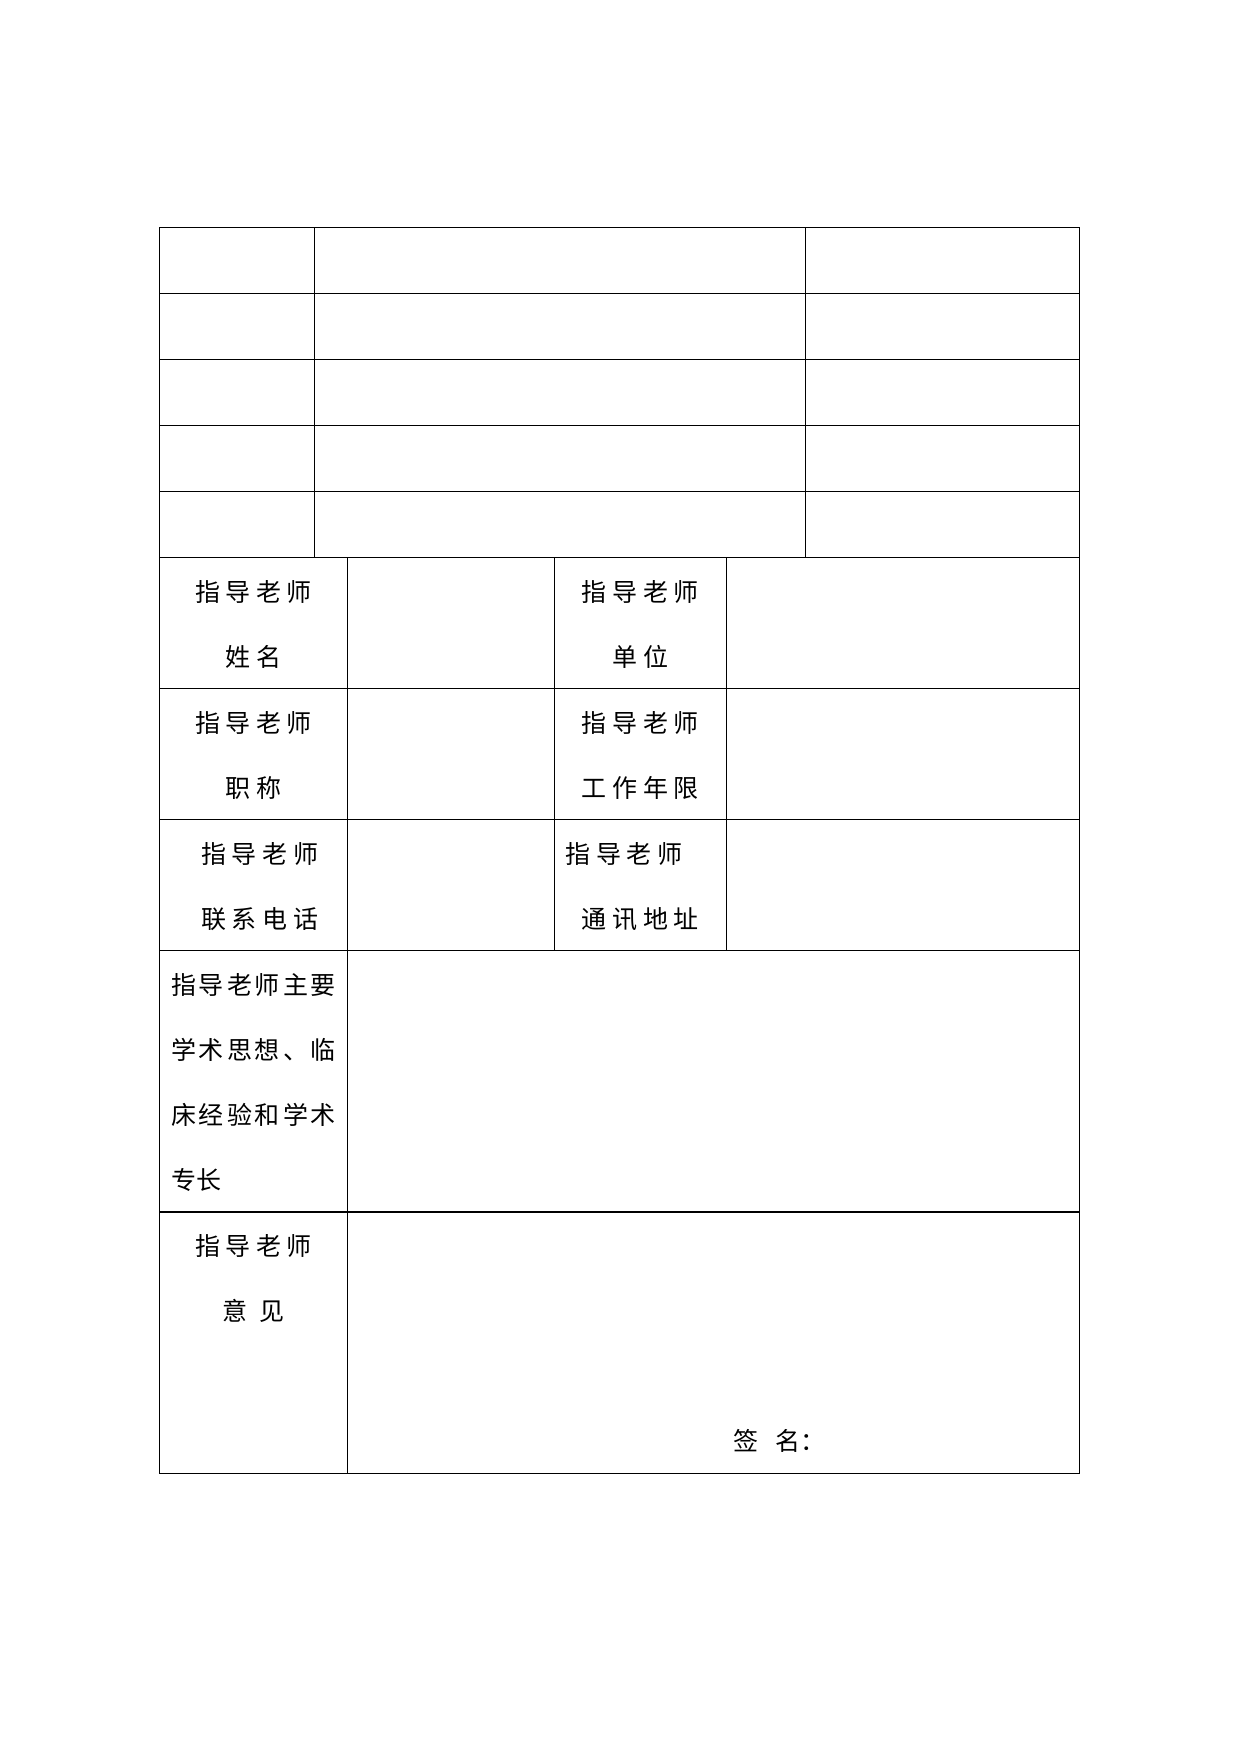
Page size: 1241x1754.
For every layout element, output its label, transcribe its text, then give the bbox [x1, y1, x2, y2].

table_cell [315, 426, 805, 491]
table_cell [727, 689, 1079, 819]
table_cell [806, 360, 1079, 425]
table_cell [806, 228, 1079, 293]
table_cell [348, 951, 1079, 1211]
table_cell 指 导 老 师 姓 名 [160, 558, 347, 688]
table_cell [348, 689, 554, 819]
table_cell [348, 820, 554, 950]
table_cell [727, 558, 1079, 688]
table_cell [160, 294, 314, 359]
table_cell [160, 228, 314, 293]
table_cell [727, 820, 1079, 950]
table_cell 指 导 老 师 意 见 [160, 1213, 347, 1472]
table_cell 指 导 老 师 职 称 [160, 689, 347, 819]
table_cell 指导老师主要学术思想、临床经验和学术专长 [160, 951, 347, 1211]
table_cell [348, 558, 554, 688]
table_cell [315, 228, 805, 293]
table_cell 指 导 老 师 工 作 年 限 [555, 689, 726, 819]
table_cell 指 导 老 师 单 位 [555, 558, 726, 688]
table_cell 签 名： 年 月 日 [348, 1213, 1079, 1472]
table_cell [315, 492, 805, 557]
table_cell [315, 360, 805, 425]
table_cell [160, 360, 314, 425]
table_cell [806, 492, 1079, 557]
table_cell 指 导 老 师 联 系 电 话 [160, 820, 347, 950]
table_cell [806, 294, 1079, 359]
table_cell 指 导 老 师 通 讯 地 址 [555, 820, 726, 950]
table_cell [160, 492, 314, 557]
table_cell [315, 294, 805, 359]
table_cell [806, 426, 1079, 491]
table_cell [160, 426, 314, 491]
